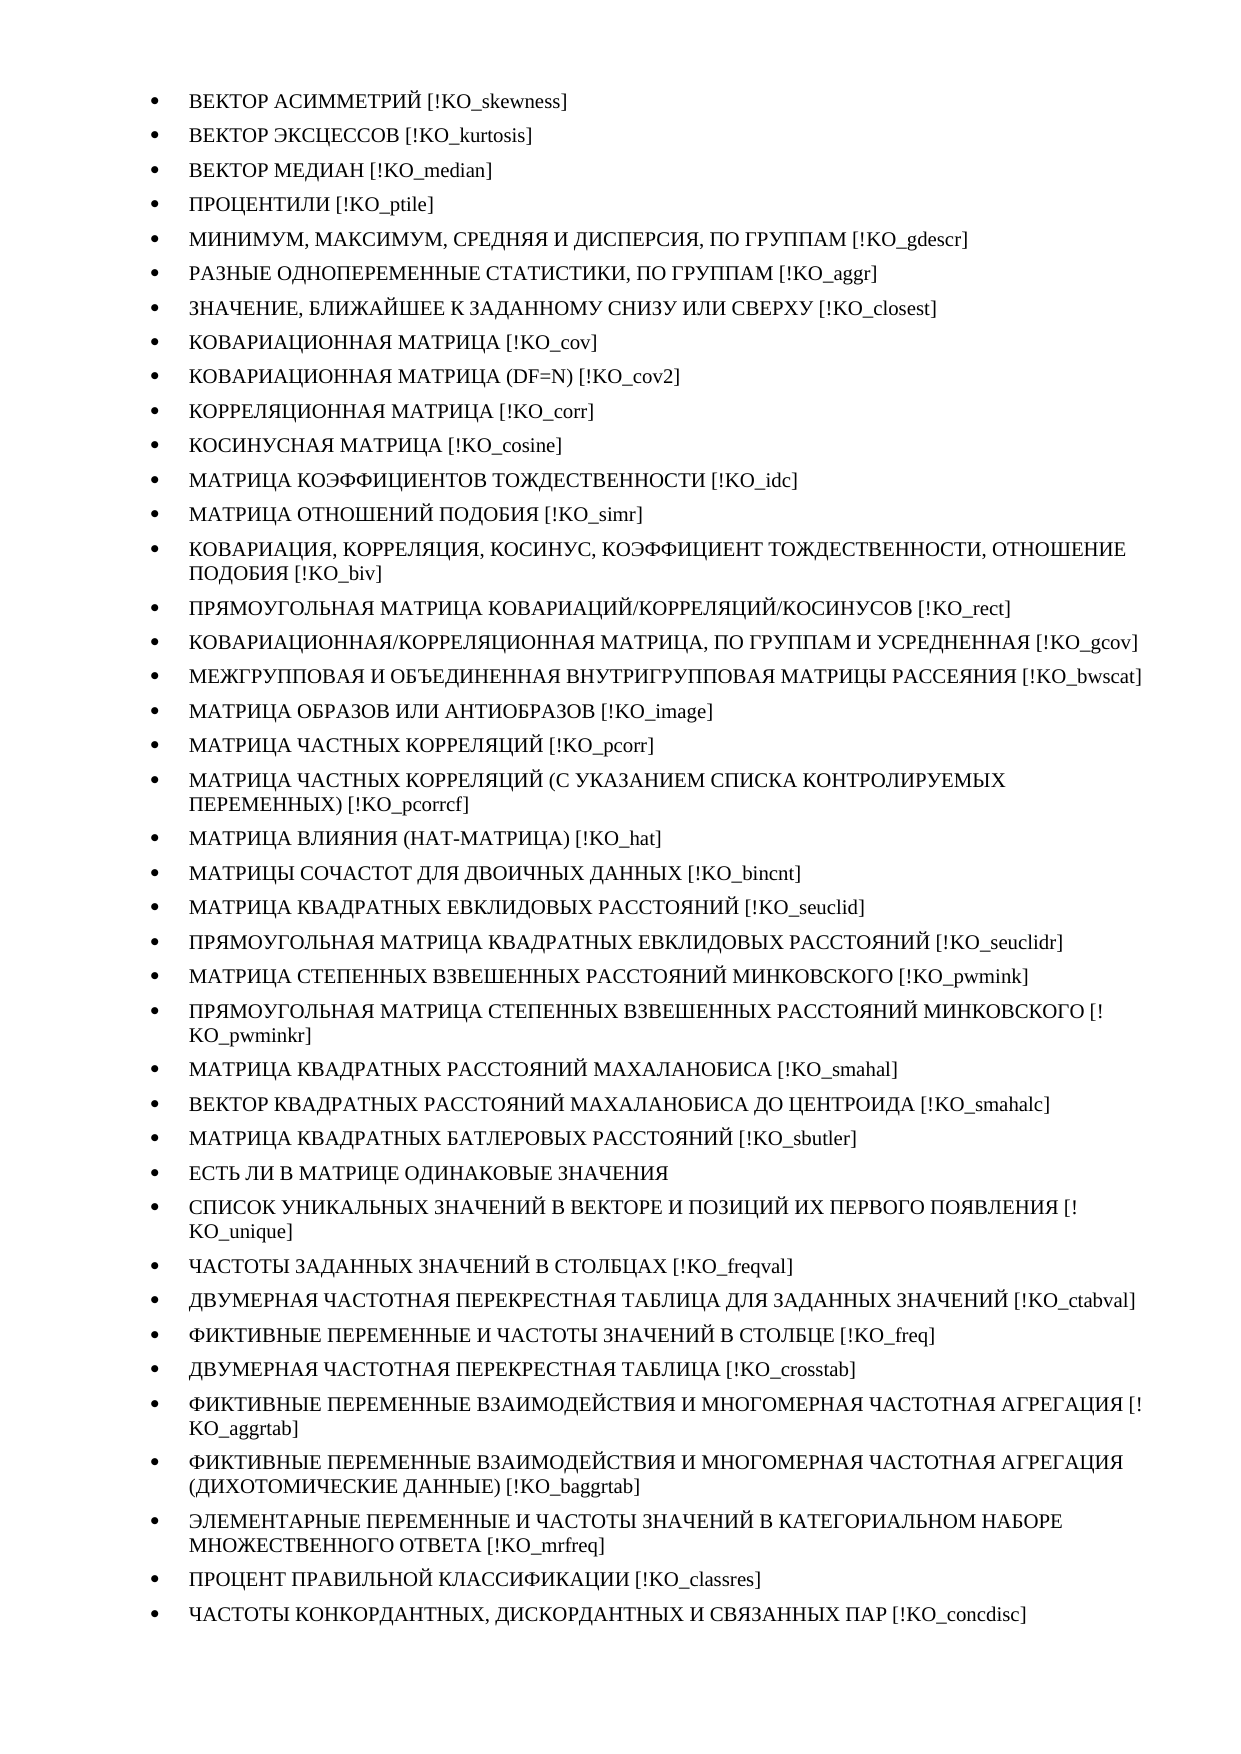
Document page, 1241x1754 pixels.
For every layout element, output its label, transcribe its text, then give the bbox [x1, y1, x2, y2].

text МИНИМУМ, МАКСИМУМ, СРЕДНЯЯ И ДИСПЕРСИЯ, ПО ГРУППАМ [!KO_gdescr] [151, 227, 1152, 251]
text МАТРИЦА ЧАСТНЫХ КОРРЕЛЯЦИЙ (С УКАЗАНИЕМ СПИСКА КОНТРОЛИРУЕМЫХ ПЕРЕМЕННЫХ) [!KO_pcorrcf] [151, 768, 1152, 816]
text ПРОЦЕНТИЛИ [!KO_ptile] [151, 192, 1152, 216]
text ФИКТИВНЫЕ ПЕРЕМЕННЫЕ И ЧАСТОТЫ ЗНАЧЕНИЙ В СТОЛБЦЕ [!KO_freq] [151, 1323, 1152, 1347]
text ПРЯМОУГОЛЬНАЯ МАТРИЦА КВАДРАТНЫХ ЕВКЛИДОВЫХ РАССТОЯНИЙ [!KO_seuclidr] [151, 930, 1152, 954]
text КОВАРИАЦИОННАЯ МАТРИЦА [!KO_cov] [151, 330, 1152, 354]
text ЗНАЧЕНИЕ, БЛИЖАЙШЕЕ К ЗАДАННОМУ СНИЗУ ИЛИ СВЕРХУ [!KO_closest] [151, 296, 1152, 319]
text МАТРИЦА ОБРАЗОВ ИЛИ АНТИОБРАЗОВ [!KO_image] [151, 699, 1152, 723]
text КОВАРИАЦИОННАЯ/КОРРЕЛЯЦИОННАЯ МАТРИЦА, ПО ГРУППАМ И УСРЕДНЕННАЯ [!KO_gcov] [151, 630, 1152, 654]
text ЧАСТОТЫ ЗАДАННЫХ ЗНАЧЕНИЙ В СТОЛБЦАХ [!KO_freqval] [151, 1254, 1152, 1278]
text ЧАСТОТЫ КОНКОРДАНТНЫХ, ДИСКОРДАНТНЫХ И СВЯЗАННЫХ ПАР [!KO_concdisc] [151, 1602, 1152, 1626]
text ФИКТИВНЫЕ ПЕРЕМЕННЫЕ ВЗАИМОДЕЙСТВИЯ И МНОГОМЕРНАЯ ЧАСТОТНАЯ АГРЕГАЦИЯ (ДИХОТОМИЧЕСКИЕ ДАННЫЕ) [!KO_baggrtab] [151, 1450, 1152, 1498]
text КОВАРИАЦИОННАЯ МАТРИЦА (DF=N) [!KO_cov2] [151, 364, 1152, 388]
text КОРРЕЛЯЦИОННАЯ МАТРИЦА [!KO_corr] [151, 399, 1152, 423]
text МАТРИЦА СТЕПЕННЫХ ВЗВЕШЕННЫХ РАССТОЯНИЙ МИНКОВСКОГО [!KO_pwmink] [151, 964, 1152, 988]
text ВЕКТОР КВАДРАТНЫХ РАССТОЯНИЙ МАХАЛАНОБИСА ДО ЦЕНТРОИДА [!KO_smahalc] [151, 1092, 1152, 1116]
text МАТРИЦА ЧАСТНЫХ КОРРЕЛЯЦИЙ [!KO_pcorr] [151, 733, 1152, 757]
text ВЕКТОР МЕДИАН [!KO_median] [151, 158, 1152, 182]
text ЕСТЬ ЛИ В МАТРИЦЕ ОДИНАКОВЫЕ ЗНАЧЕНИЯ [151, 1161, 1152, 1185]
text МЕЖГРУППОВАЯ И ОБЪЕДИНЕННАЯ ВНУТРИГРУППОВАЯ МАТРИЦЫ РАССЕЯНИЯ [!KO_bwscat] [151, 664, 1152, 688]
text МАТРИЦА КВАДРАТНЫХ ЕВКЛИДОВЫХ РАССТОЯНИЙ [!KO_seuclid] [151, 895, 1152, 919]
text ДВУМЕРНАЯ ЧАСТОТНАЯ ПЕРЕКРЕСТНАЯ ТАБЛИЦА [!KO_crosstab] [151, 1357, 1152, 1381]
text РАЗНЫЕ ОДНОПЕРЕМЕННЫЕ СТАТИСТИКИ, ПО ГРУППАМ [!KO_aggr] [151, 261, 1152, 285]
text СПИСОК УНИКАЛЬНЫХ ЗНАЧЕНИЙ В ВЕКТОРЕ И ПОЗИЦИЙ ИХ ПЕРВОГО ПОЯВЛЕНИЯ [!KO_unique] [151, 1195, 1152, 1243]
text ВЕКТОР ЭКСЦЕССОВ [!KO_kurtosis] [151, 123, 1152, 147]
text ПРОЦЕНТ ПРАВИЛЬНОЙ КЛАССИФИКАЦИИ [!KO_classres] [151, 1567, 1152, 1591]
text МАТРИЦА КВАДРАТНЫХ БАТЛЕРОВЫХ РАССТОЯНИЙ [!KO_sbutler] [151, 1126, 1152, 1150]
text КОВАРИАЦИЯ, КОРРЕЛЯЦИЯ, КОСИНУС, КОЭФФИЦИЕНТ ТОЖДЕСТВЕННОСТИ, ОТНОШЕНИЕ ПОДОБИЯ [!KO_biv] [151, 537, 1152, 585]
text ФИКТИВНЫЕ ПЕРЕМЕННЫЕ ВЗАИМОДЕЙСТВИЯ И МНОГОМЕРНАЯ ЧАСТОТНАЯ АГРЕГАЦИЯ [!KO_aggrtab] [151, 1392, 1152, 1440]
text ПРЯМОУГОЛЬНАЯ МАТРИЦА СТЕПЕННЫХ ВЗВЕШЕННЫХ РАССТОЯНИЙ МИНКОВСКОГО [!KO_pwminkr] [151, 999, 1152, 1047]
text МАТРИЦА КОЭФФИЦИЕНТОВ ТОЖДЕСТВЕННОСТИ [!KO_idc] [151, 468, 1152, 492]
text МАТРИЦА ВЛИЯНИЯ (HAT-МАТРИЦА) [!KO_hat] [151, 826, 1152, 850]
text ВЕКТОР АСИММЕТРИЙ [!KO_skewness] [151, 89, 1152, 113]
text ЭЛЕМЕНТАРНЫЕ ПЕРЕМЕННЫЕ И ЧАСТОТЫ ЗНАЧЕНИЙ В КАТЕГОРИАЛЬНОМ НАБОРЕ МНОЖЕСТВЕННОГО ОТВЕТА [!KO_mrfreq] [151, 1509, 1152, 1557]
text ДВУМЕРНАЯ ЧАСТОТНАЯ ПЕРЕКРЕСТНАЯ ТАБЛИЦА ДЛЯ ЗАДАННЫХ ЗНАЧЕНИЙ [!KO_ctabval] [151, 1288, 1152, 1312]
text МАТРИЦЫ СОЧАСТОТ ДЛЯ ДВОИЧНЫХ ДАННЫХ [!KO_bincnt] [151, 861, 1152, 885]
text КОСИНУСНАЯ МАТРИЦА [!KO_cosine] [151, 433, 1152, 457]
text МАТРИЦА ОТНОШЕНИЙ ПОДОБИЯ [!KO_simr] [151, 502, 1152, 526]
text ПРЯМОУГОЛЬНАЯ МАТРИЦА КОВАРИАЦИЙ/КОРРЕЛЯЦИЙ/КОСИНУСОВ [!KO_rect] [151, 595, 1152, 619]
text МАТРИЦА КВАДРАТНЫХ РАССТОЯНИЙ МАХАЛАНОБИСА [!KO_smahal] [151, 1057, 1152, 1081]
